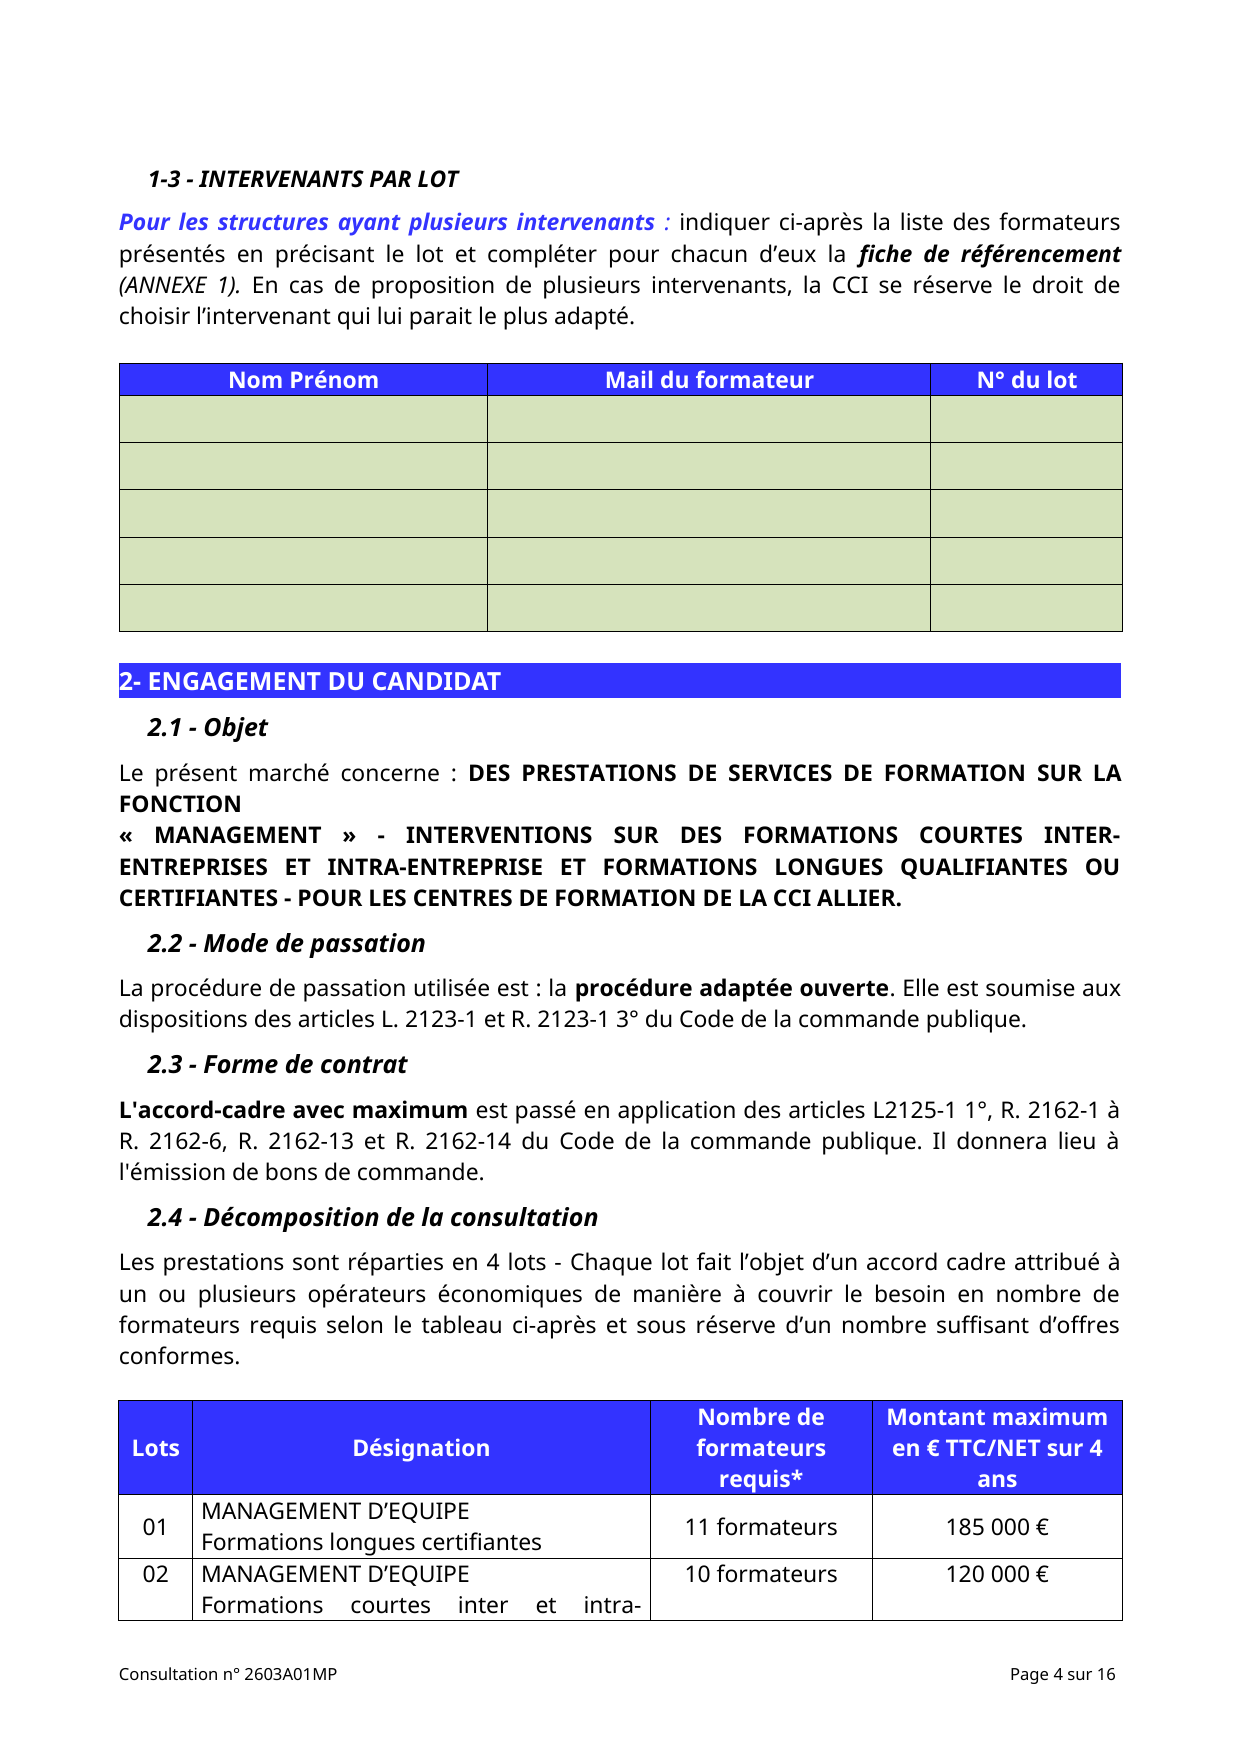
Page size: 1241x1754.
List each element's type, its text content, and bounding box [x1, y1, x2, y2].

table_header Désignation [193, 1401, 650, 1494]
table_cell 01 [119, 1495, 192, 1557]
table_cell [488, 443, 930, 489]
text Le présent marché concerne : DES PRESTATIONS DE SERVICES DE FORMATION SUR LA FONCTION « MANAGEMENT » - INTERVENTIONS SUR DES FORMATIONS COURTES INTER-ENTREPRISES ET INTRA-ENTREPRISE ET FORMATIONS LONGUES QUALIFIANTES OU CERTIFIANTES - POUR LES CENTRES DE FORMATION DE LA CCI ALLIER. [119, 757, 1121, 913]
table_cell [120, 585, 487, 631]
table_header Montant maximum en € TTC/NET sur 4 ans [873, 1401, 1122, 1494]
table_cell 02 [119, 1559, 192, 1620]
table_cell [931, 490, 1122, 537]
table_header Nom Prénom [120, 364, 487, 395]
table_cell [120, 490, 487, 537]
table_cell [931, 396, 1122, 442]
subtitle 2.2 - Mode de passation [148, 925, 1121, 959]
table_header Lots [119, 1401, 192, 1494]
text Les prestations sont réparties en 4 lots - Chaque lot fait l’objet d’un accord cadre attribué à un ou plusieurs opérateurs économiques de manière à couvrir le besoin en nombre de formateurs requis selon le tableau ci-après et sous réserve d’un nombre suffisant d’offres conformes. [119, 1246, 1121, 1371]
table_header N° du lot [931, 364, 1122, 395]
table_cell [120, 443, 487, 489]
table_cell 185 000 € [873, 1495, 1122, 1557]
table_cell [120, 396, 487, 442]
text Pour les structures ayant plusieurs intervenants : indiquer ci-après la liste des formateurs présentés en précisant le lot et compléter pour chacun d’eux la fiche de référencement (ANNEXE 1). En cas de proposition de plusieurs intervenants, la CCI se réserve le droit de choisir l’intervenant qui lui parait le plus adapté. [119, 206, 1121, 331]
table_cell 11 formateurs [651, 1495, 872, 1557]
table_cell 120 000 € [873, 1559, 1122, 1620]
subtitle 2.4 - Décomposition de la consultation [148, 1200, 1121, 1234]
table_cell [931, 443, 1122, 489]
text La procédure de passation utilisée est : la procédure adaptée ouverte. Elle est soumise aux dispositions des articles L. 2123-1 et R. 2123-1 3° du Code de la commande publique. [119, 972, 1121, 1034]
subtitle 1-3 - INTERVENANTS PAR LOT [148, 162, 1121, 194]
table_cell 10 formateurs [651, 1559, 872, 1620]
table_cell [120, 538, 487, 584]
table_cell [931, 585, 1122, 631]
table_cell [488, 490, 930, 537]
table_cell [193, 1559, 650, 1620]
table_cell [488, 538, 930, 584]
table_cell MANAGEMENT D’EQUIPE Formations longues certifiantes [193, 1495, 650, 1557]
table_header Mail du formateur [488, 364, 930, 395]
table_cell [488, 396, 930, 442]
subtitle 2.1 - Objet [148, 710, 1121, 744]
text L'accord-cadre avec maximum est passé en application des articles L2125-1 1°, R. 2162-1 à R. 2162-6, R. 2162-13 et R. 2162-14 du Code de la commande publique. Il donnera lieu à l'émission de bons de commande. [119, 1093, 1121, 1187]
table_cell [931, 538, 1122, 584]
subtitle 2.3 - Forme de contrat [148, 1047, 1121, 1081]
subtitle 2- ENGAGEMENT DU CANDIDAT [119, 663, 1121, 698]
table_cell [488, 585, 930, 631]
table_header Nombre de formateurs requis* [651, 1401, 872, 1494]
